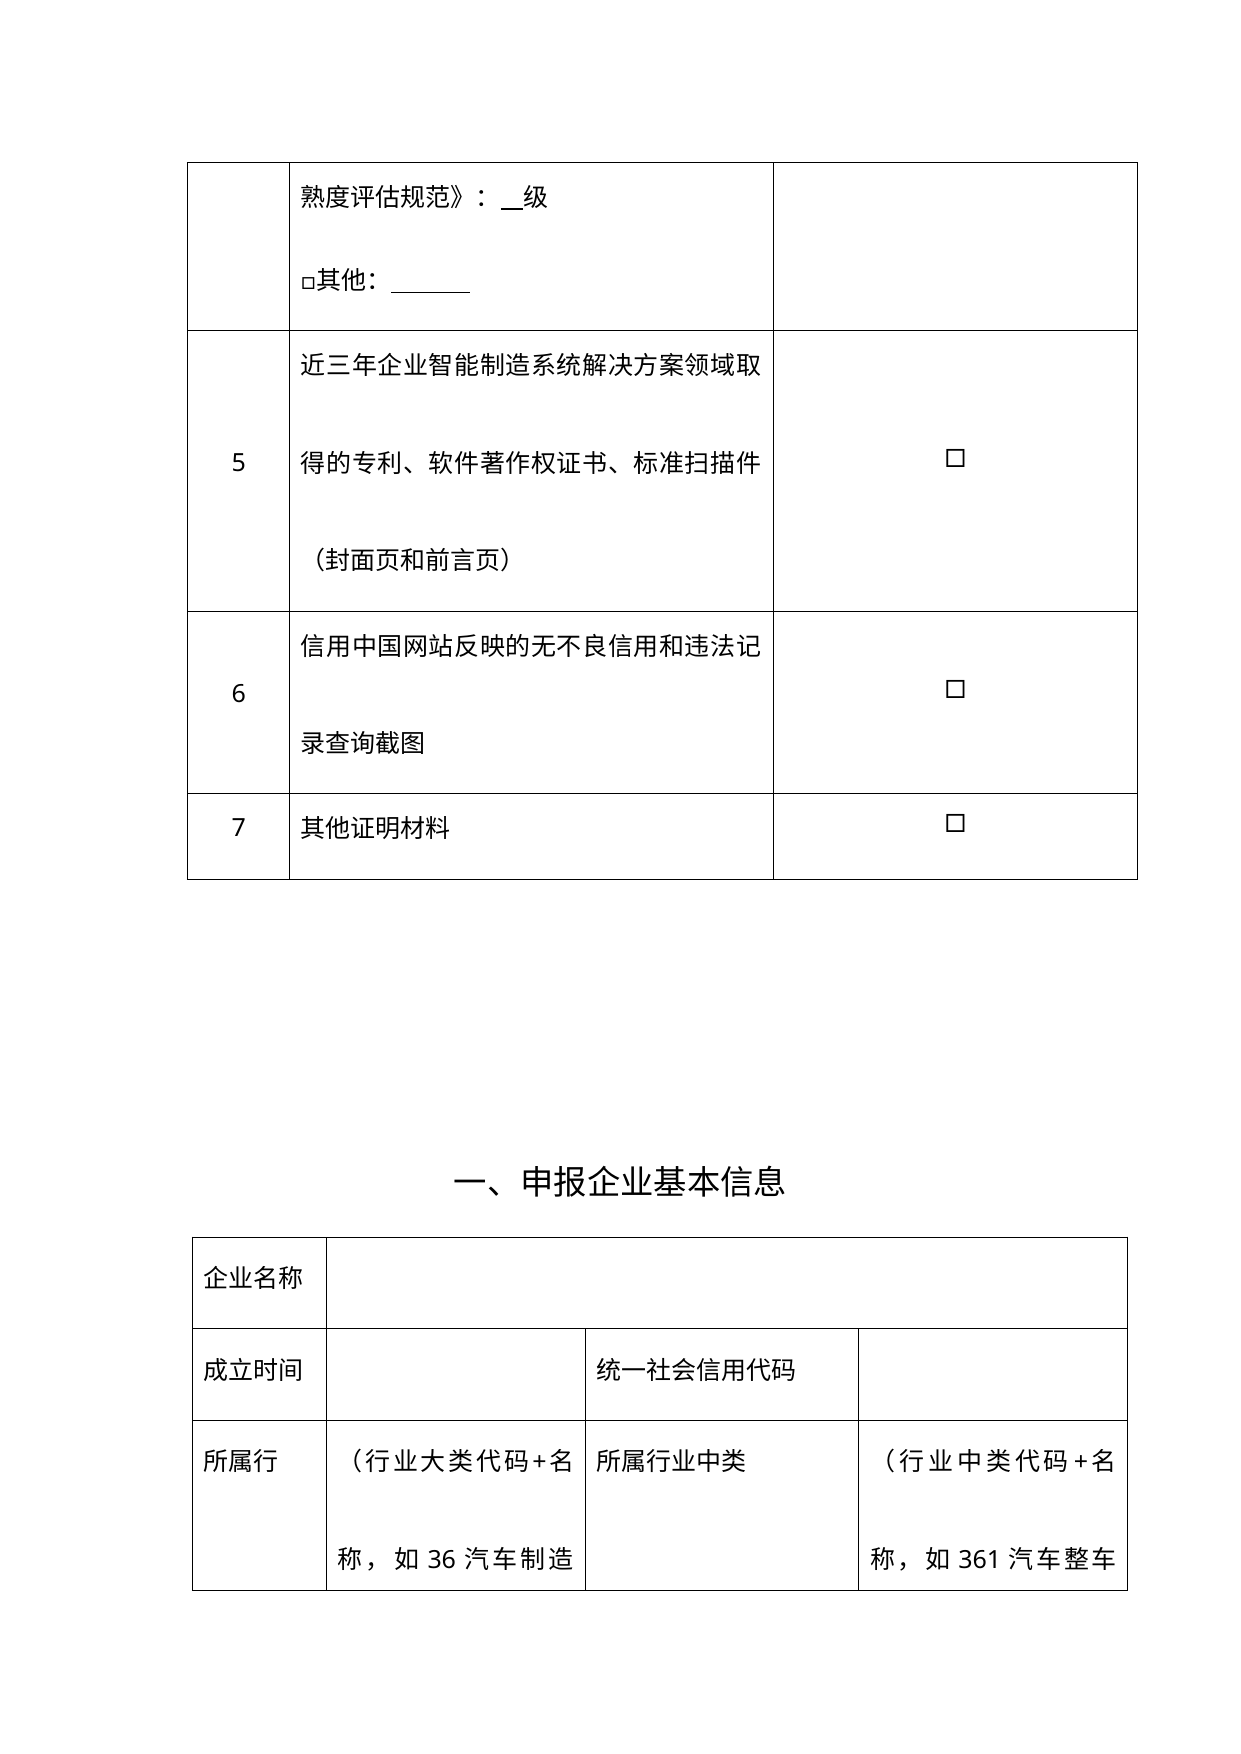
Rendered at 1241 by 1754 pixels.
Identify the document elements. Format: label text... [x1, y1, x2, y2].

text 一、申报企业基本信息 [187, 1148, 1053, 1213]
table_cell 成立时间 [193, 1329, 326, 1420]
table_cell 4 [188, 163, 289, 330]
table_header 企业名称 [193, 1238, 326, 1328]
table_header [327, 1238, 1127, 1328]
table_cell 其他证明材料 [290, 794, 773, 878]
table_cell [774, 331, 1137, 611]
table_cell 5 [188, 331, 289, 611]
table_cell [774, 794, 1137, 878]
table_cell 7 [188, 794, 289, 878]
table_cell 所属行业中类 [586, 1421, 858, 1590]
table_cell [859, 1421, 1127, 1590]
table_cell 所属行 业大类 [193, 1421, 326, 1590]
table_cell [774, 163, 1137, 330]
table_cell 统一社会信用代码 [586, 1329, 858, 1420]
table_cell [290, 163, 773, 330]
table_cell 信用中国网站反映的无不良信用和违法记录查询截图 [290, 612, 773, 793]
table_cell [327, 1421, 585, 1590]
table_cell 6 [188, 612, 289, 793]
table_cell [774, 612, 1137, 793]
table_cell 近三年企业智能制造系统解决方案领域取得的专利、软件著作权证书、标准扫描件（封面页和前言页） [290, 331, 773, 611]
table_cell [327, 1329, 585, 1420]
table_cell [859, 1329, 1127, 1420]
